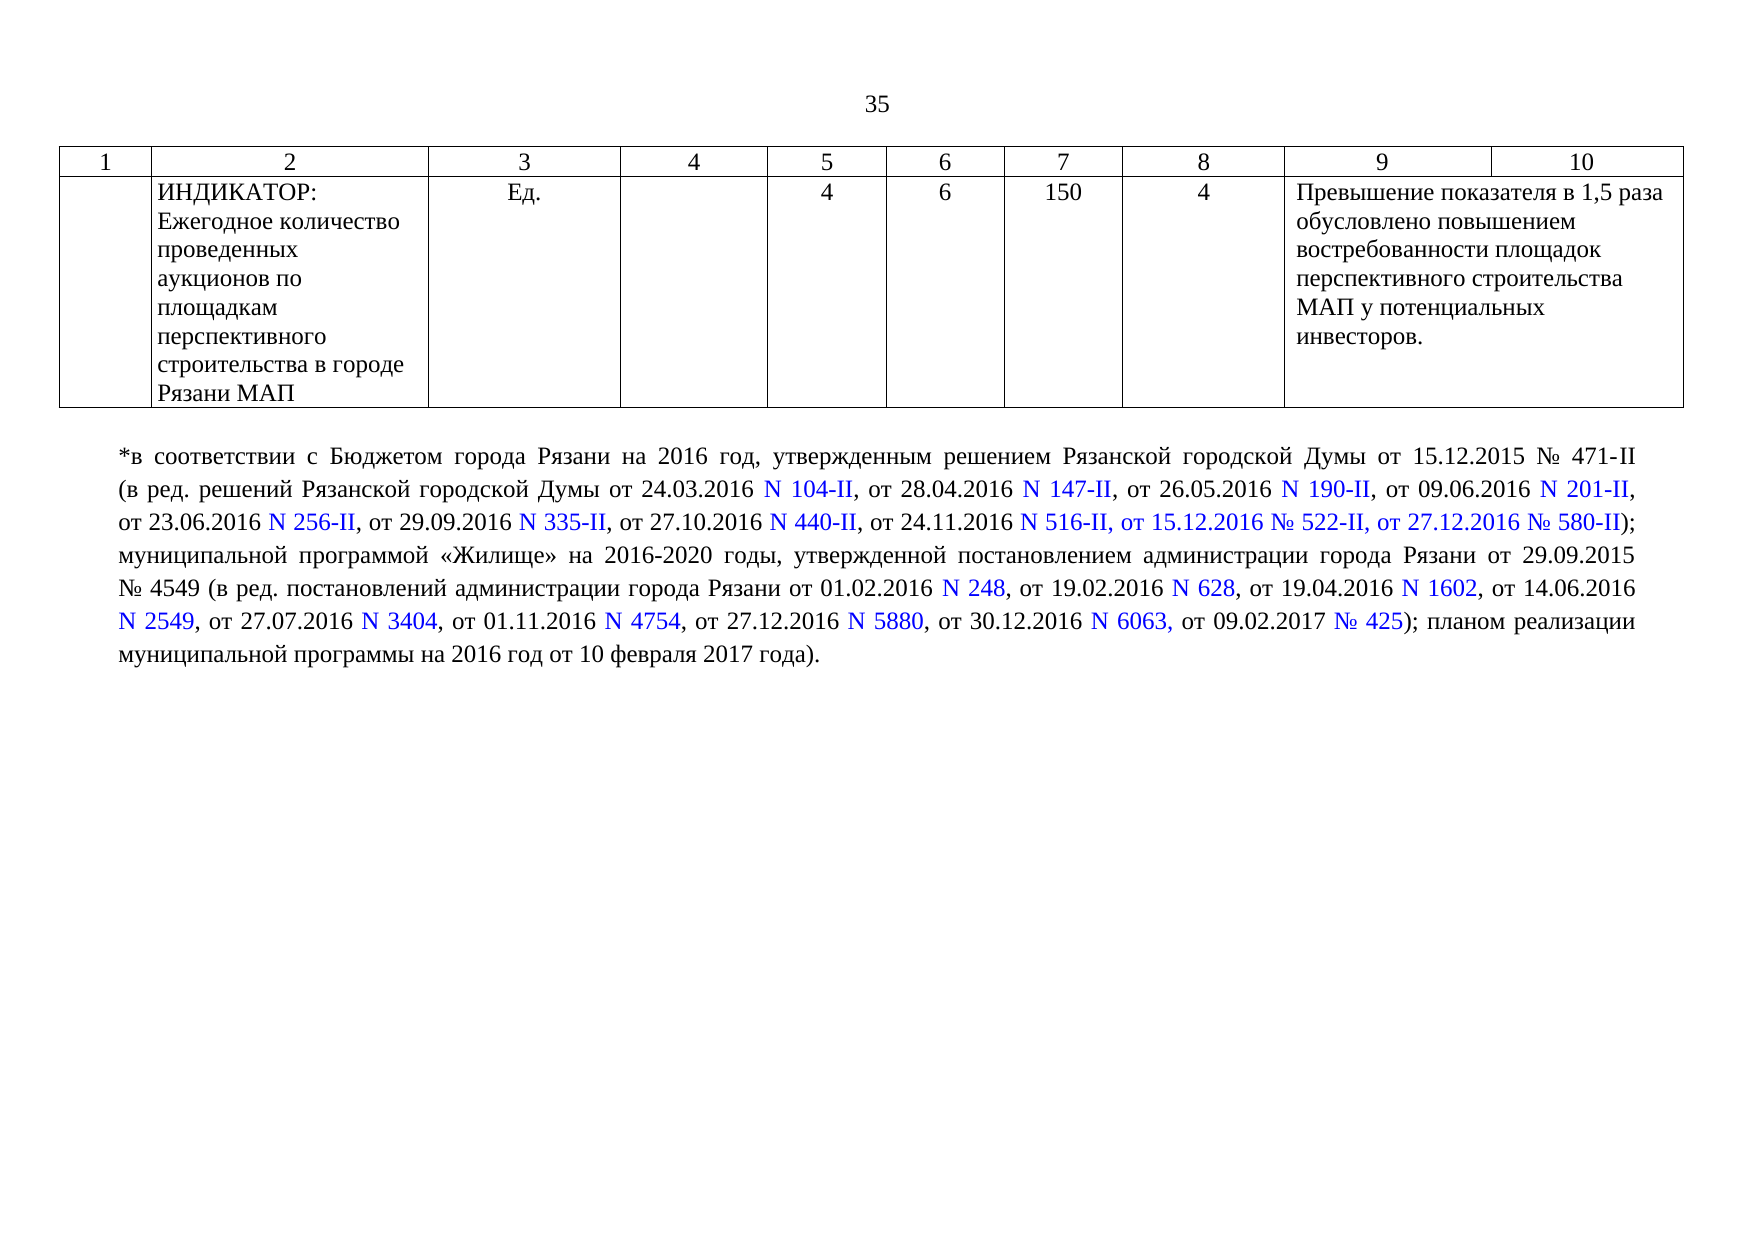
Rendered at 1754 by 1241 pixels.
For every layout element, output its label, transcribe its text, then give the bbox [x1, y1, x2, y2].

table_cell ИНДИКАТОР: Ежегодное количество проведенных аукционов по площадкам перспективного строительства в городе Рязани МАП [152, 177, 428, 407]
table_header 4 [621, 147, 767, 176]
table_cell 4 [768, 177, 886, 407]
table_cell [60, 177, 151, 407]
table_header 9 [1285, 147, 1491, 176]
table_header 10 [1492, 147, 1683, 176]
list *в соответствии с Бюджетом города Рязани на 2016 год, утвержденным решением Рязанской городской Думы от 15.12.2015 № 471-II (в ред. решений Рязанской городской Думы от 24.03.2016 N 104-II, от 28.04.2016 N 147-II, от 26.05.2016 N 190-II, от 09.06.2016 N 201-II, от 23.06.2016 N 256-II, от 29.09.2016 N 335-II, от 27.10.2016 N 440-II, от 24.11.2016 N 516-II, от 15.12.2016 № 522-II, от 27.12.2016 № 580-II); муниципальной программой «Жилище» на 2016-2020 годы, утвержденной постановлением администрации города Рязани от 29.09.2015 № 4549 (в ред. постановлений администрации города Рязани от 01.02.2016 N 248, от 19.02.2016 N 628, от 19.04.2016 N 1602, от 14.06.2016 N 2549, от 27.07.2016 N 3404, от 01.11.2016 N 4754, от 27.12.2016 N 5880, от 30.12.2016 N 6063, от 09.02.2017 № 425); планом реализации муниципальной программы на 2016 год от 10 февраля 2017 года). [118, 441, 1636, 668]
table_header 7 [1005, 147, 1122, 176]
table_cell 6 [887, 177, 1004, 407]
table_header 5 [768, 147, 886, 176]
table_cell [621, 177, 767, 407]
table_cell 150 [1005, 177, 1122, 407]
table_cell Ед. [429, 177, 620, 407]
table_cell 4 [1123, 177, 1284, 407]
table_cell Превышение показателя в 1,5 раза обусловлено повышением востребованности площадок перспективного строительства МАП у потенциальных инвесторов. [1285, 177, 1683, 407]
table_header 6 [887, 147, 1004, 176]
table_header 3 [429, 147, 620, 176]
table_header 2 [152, 147, 428, 176]
table_header 1 [60, 147, 151, 176]
table_header 8 [1123, 147, 1284, 176]
text 35 [118, 89, 1636, 117]
